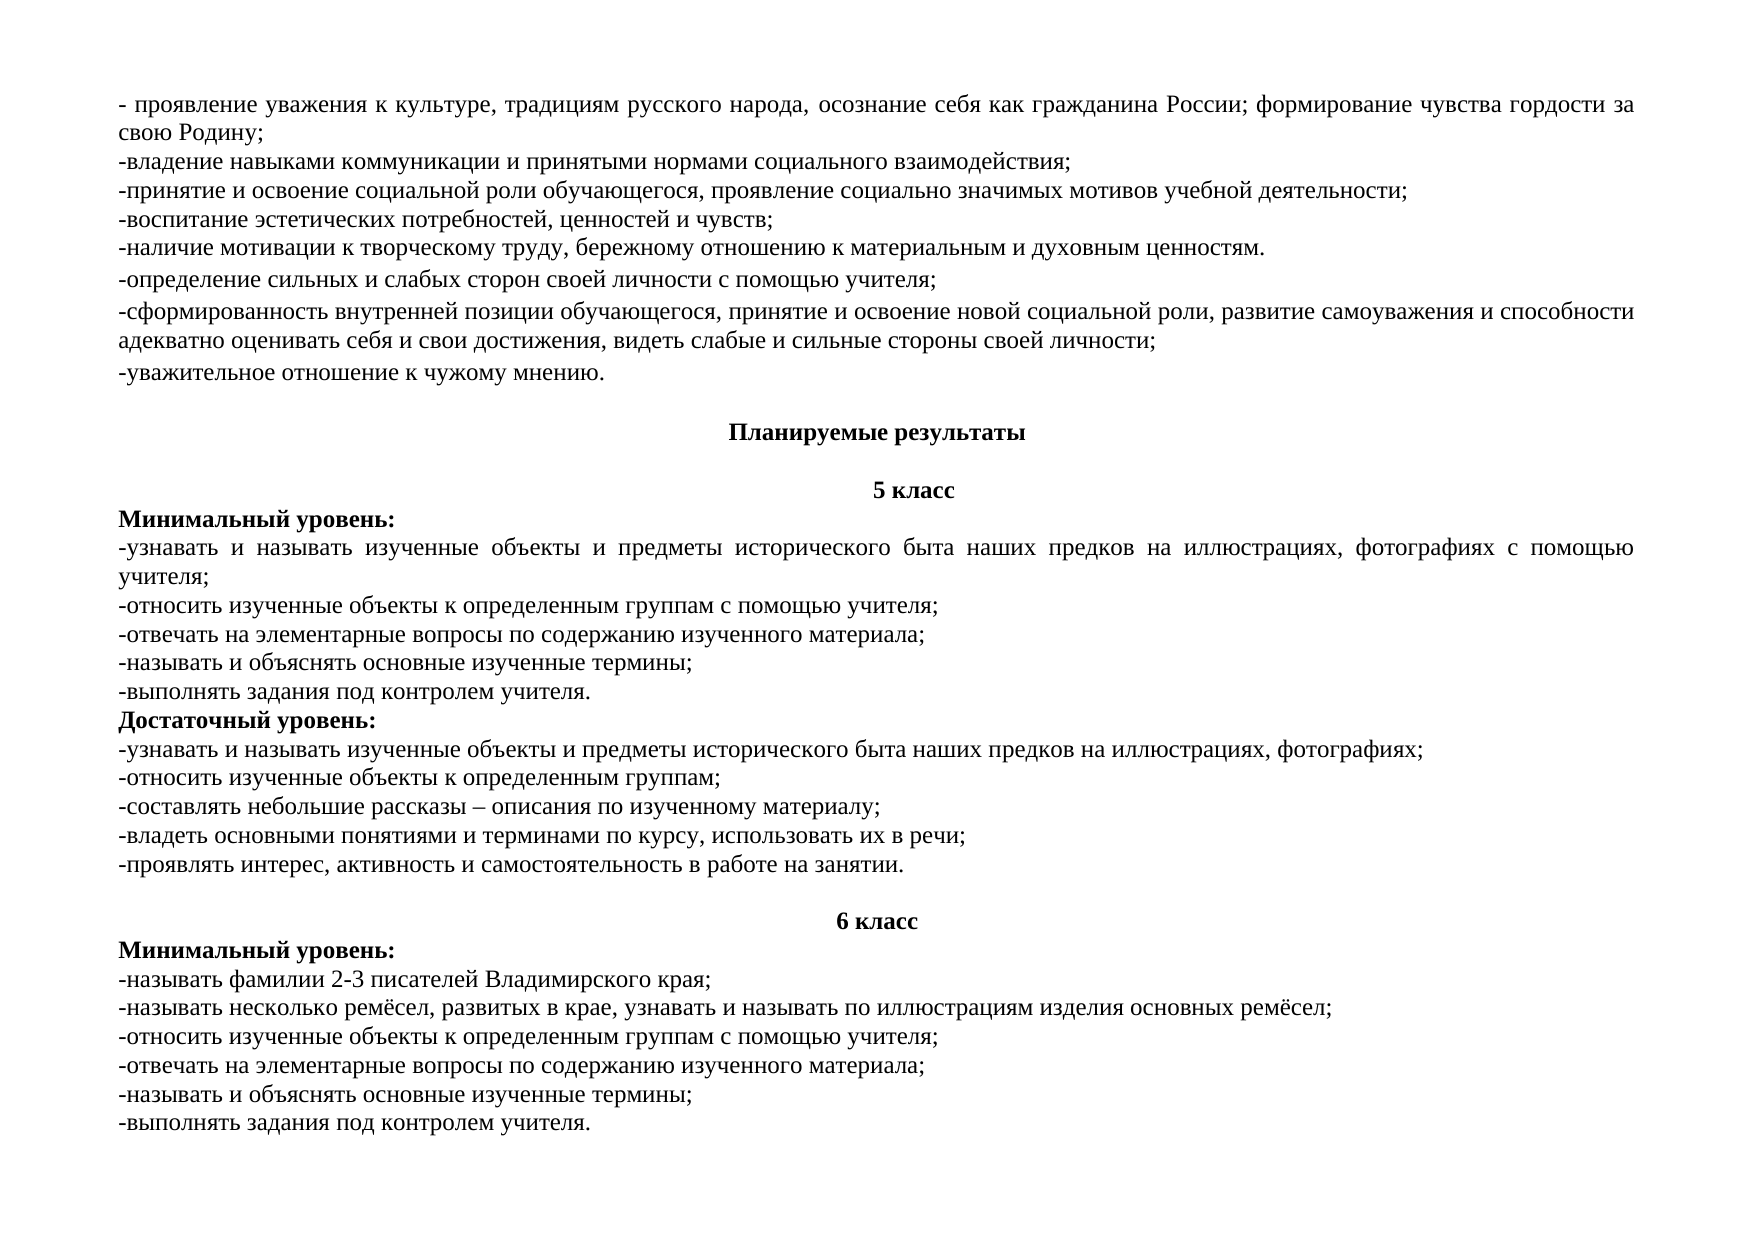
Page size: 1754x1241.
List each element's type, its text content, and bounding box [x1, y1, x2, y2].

text -владеть основными понятиями и терминами по курсу, использовать их в речи; [118, 820, 1636, 849]
text -проявлять интерес, активность и самостоятельность в работе на занятии. [118, 849, 1636, 877]
text -воспитание эстетических потребностей, ценностей и чувств; [118, 204, 1636, 232]
text -принятие и освоение социальной роли обучающегося, проявление социально значимых мотивов учебной деятельности; [118, 175, 1636, 204]
text - проявление уважения к культуре, традициям русского народа, осознание себя как гражданина России; формирование чувства гордости за свою Родину; [118, 89, 1636, 146]
text -сформированность внутренней позиции обучающегося, принятие и освоение новой социальной роли, развитие самоуважения и способности адекватно оценивать себя и свои достижения, видеть слабые и сильные стороны своей личности; [118, 296, 1636, 354]
text -наличие мотивации к творческому труду, бережному отношению к материальным и духовным ценностям. [118, 232, 1636, 261]
text Планируемые результаты [118, 417, 1636, 446]
text -отвечать на элементарные вопросы по содержанию изученного материала; [118, 619, 1636, 647]
text Минимальный уровень: [118, 935, 1636, 964]
text 5 класс [118, 475, 1636, 504]
text -владение навыками коммуникации и принятыми нормами социального взаимодействия; [118, 146, 1636, 175]
text 6 класс [118, 906, 1636, 935]
text -определение сильных и слабых сторон своей личности с помощью учителя; [118, 264, 1636, 293]
text -относить изученные объекты к определенным группам; [118, 762, 1636, 791]
text -уважительное отношение к чужому мнению. [118, 357, 1636, 386]
text -составлять небольшие рассказы – описания по изученному материалу; [118, 791, 1636, 820]
text -относить изученные объекты к определенным группам с помощью учителя; [118, 1021, 1636, 1050]
text -называть несколько ремёсел, развитых в крае, узнавать и называть по иллюстрациям изделия основных ремёсел; [118, 992, 1636, 1021]
text -относить изученные объекты к определенным группам с помощью учителя; [118, 590, 1636, 619]
text -выполнять задания под контролем учителя. [118, 676, 1636, 705]
text Минимальный уровень: [118, 504, 1636, 532]
text -отвечать на элементарные вопросы по содержанию изученного материала; [118, 1050, 1636, 1079]
text -называть фамилии 2-3 писателей Владимирского края; [118, 964, 1636, 992]
text -называть и объяснять основные изученные термины; [118, 647, 1636, 676]
text Достаточный уровень: [118, 705, 1636, 734]
text -выполнять задания под контролем учителя. [118, 1107, 1636, 1136]
text -называть и объяснять основные изученные термины; [118, 1079, 1636, 1107]
text -узнавать и называть изученные объекты и предметы исторического быта наших предков на иллюстрациях, фотографиях с помощью учителя; [118, 532, 1636, 590]
text -узнавать и называть изученные объекты и предметы исторического быта наших предков на иллюстрациях, фотографиях; [118, 734, 1636, 762]
